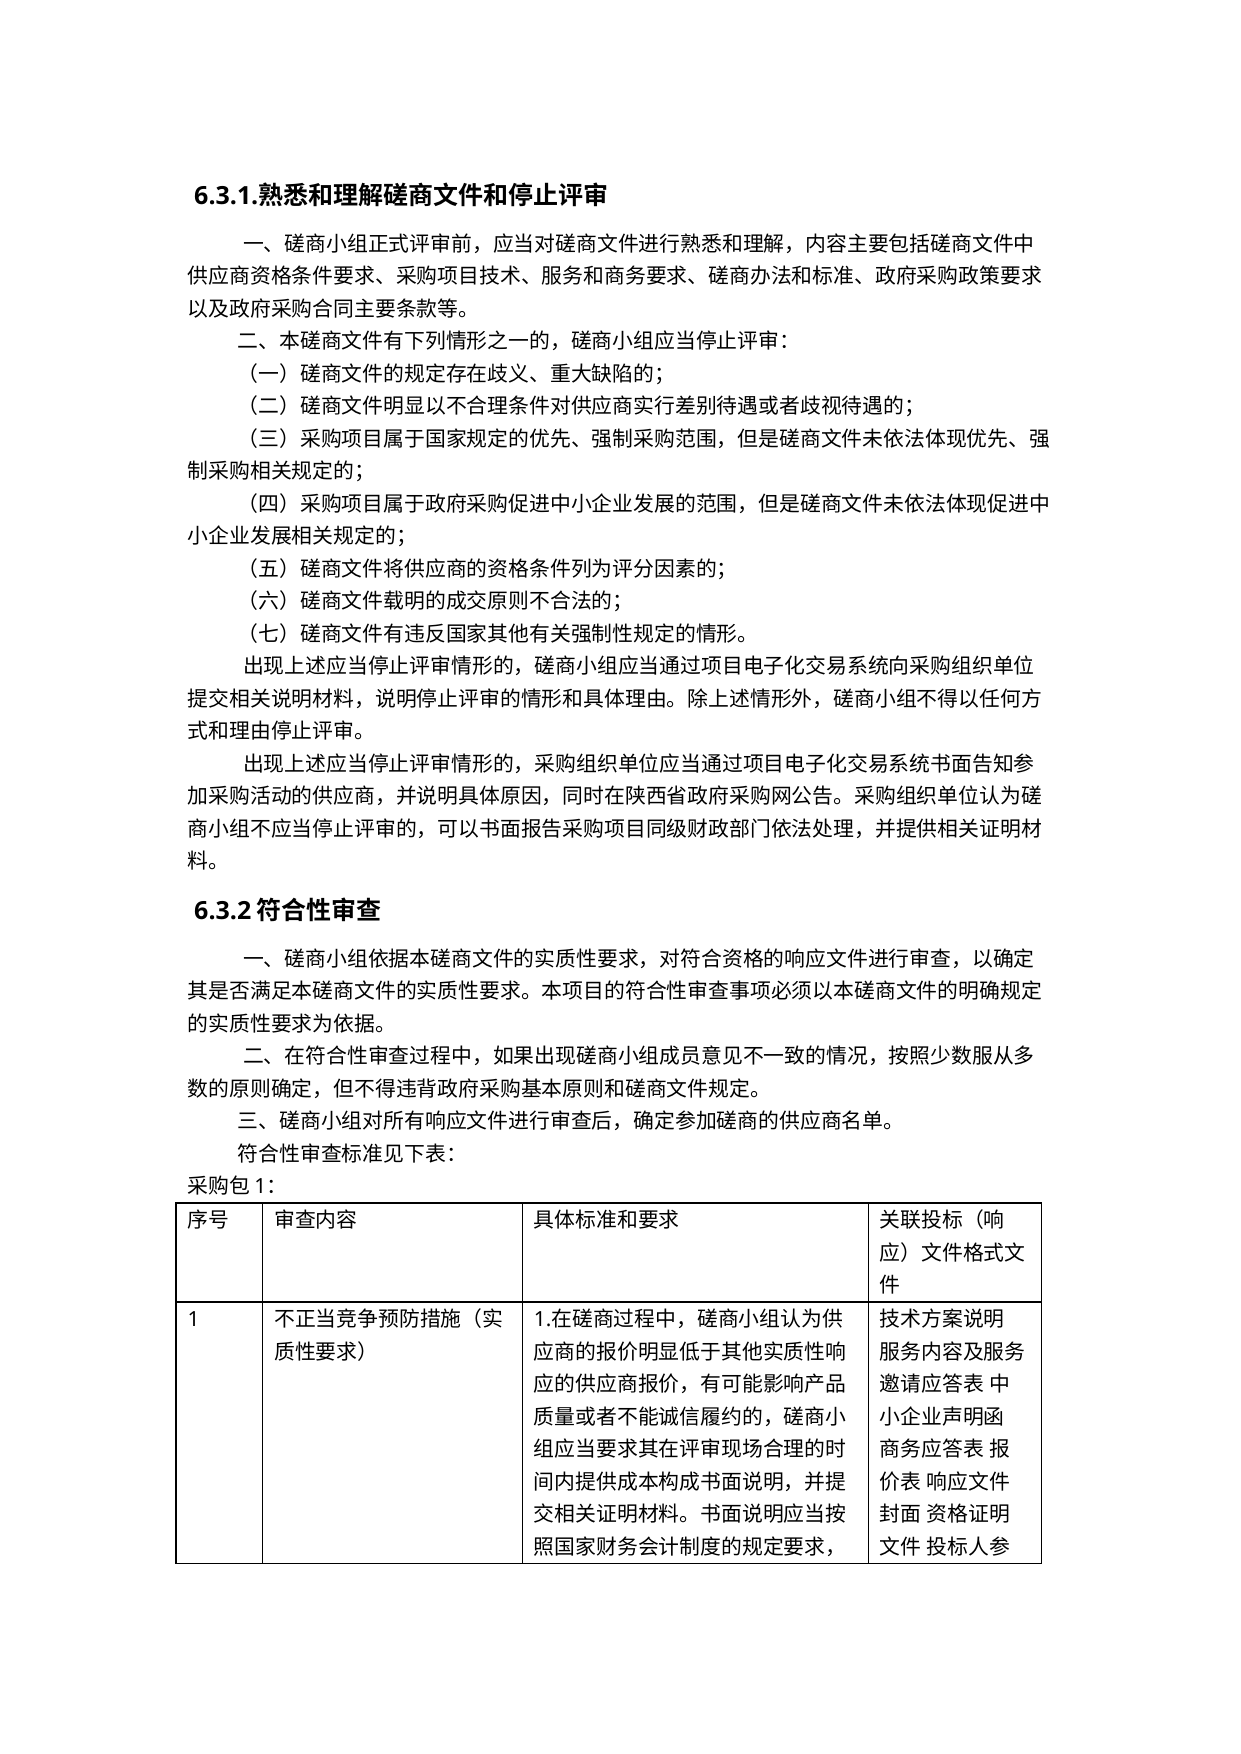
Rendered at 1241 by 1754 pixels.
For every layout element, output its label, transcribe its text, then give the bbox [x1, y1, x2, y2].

text （四）采购项目属于政府采购促进中小企业发展的范围，但是磋商文件未依法体现促进中小企业发展相关规定的； [187, 487, 1053, 552]
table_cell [869, 1303, 1041, 1563]
text 6.3.1.熟悉和理解磋商文件和停止评审 [187, 162, 1053, 227]
text 6.3.2符合性审查 [187, 877, 1053, 942]
text （五）磋商文件将供应商的资格条件列为评分因素的； [187, 552, 1053, 584]
text 符合性审查标准见下表： [187, 1137, 1053, 1169]
table_cell 不正当竞争预防措施（实质性要求） [263, 1303, 522, 1563]
text （二）磋商文件明显以不合理条件对供应商实行差别待遇或者歧视待遇的； [187, 389, 1053, 422]
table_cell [523, 1303, 868, 1563]
text （三）采购项目属于国家规定的优先、强制采购范围，但是磋商文件未依法体现优先、强制采购相关规定的； [187, 422, 1053, 487]
text 一、磋商小组依据本磋商文件的实质性要求，对符合资格的响应文件进行审查，以确定其是否满足本磋商文件的实质性要求。本项目的符合性审查事项必须以本磋商文件的明确规定的实质性要求为依据。 [187, 942, 1053, 1039]
text 出现上述应当停止评审情形的，磋商小组应当通过项目电子化交易系统向采购组织单位提交相关说明材料，说明停止评审的情形和具体理由。除上述情形外，磋商小组不得以任何方式和理由停止评审。 [187, 649, 1053, 747]
table_header 审查内容 [263, 1204, 522, 1301]
text 二、本磋商文件有下列情形之一的，磋商小组应当停止评审： [187, 324, 1053, 357]
text （六）磋商文件载明的成交原则不合法的； [187, 584, 1053, 617]
text 出现上述应当停止评审情形的，采购组织单位应当通过项目电子化交易系统书面告知参加采购活动的供应商，并说明具体原因，同时在陕西省政府采购网公告。采购组织单位认为磋商小组不应当停止评审的，可以书面报告采购项目同级财政部门依法处理，并提供相关证明材料。 [187, 747, 1053, 877]
text 三、磋商小组对所有响应文件进行审查后，确定参加磋商的供应商名单。 [187, 1104, 1053, 1137]
table_header 序号 [177, 1204, 262, 1301]
text （一）磋商文件的规定存在歧义、重大缺陷的； [187, 357, 1053, 389]
table_cell 1 [177, 1303, 262, 1563]
table_header 具体标准和要求 [523, 1204, 868, 1301]
table_header 关联投标（响应）文件格式文件 [869, 1204, 1041, 1301]
text 一、磋商小组正式评审前，应当对磋商文件进行熟悉和理解，内容主要包括磋商文件中供应商资格条件要求、采购项目技术、服务和商务要求、磋商办法和标准、政府采购政策要求以及政府采购合同主要条款等。 [187, 227, 1053, 324]
text 二、在符合性审查过程中，如果出现磋商小组成员意见不一致的情况，按照少数服从多数的原则确定，但不得违背政府采购基本原则和磋商文件规定。 [187, 1039, 1053, 1104]
text 采购包1： [187, 1169, 1053, 1202]
text （七）磋商文件有违反国家其他有关强制性规定的情形。 [187, 617, 1053, 649]
